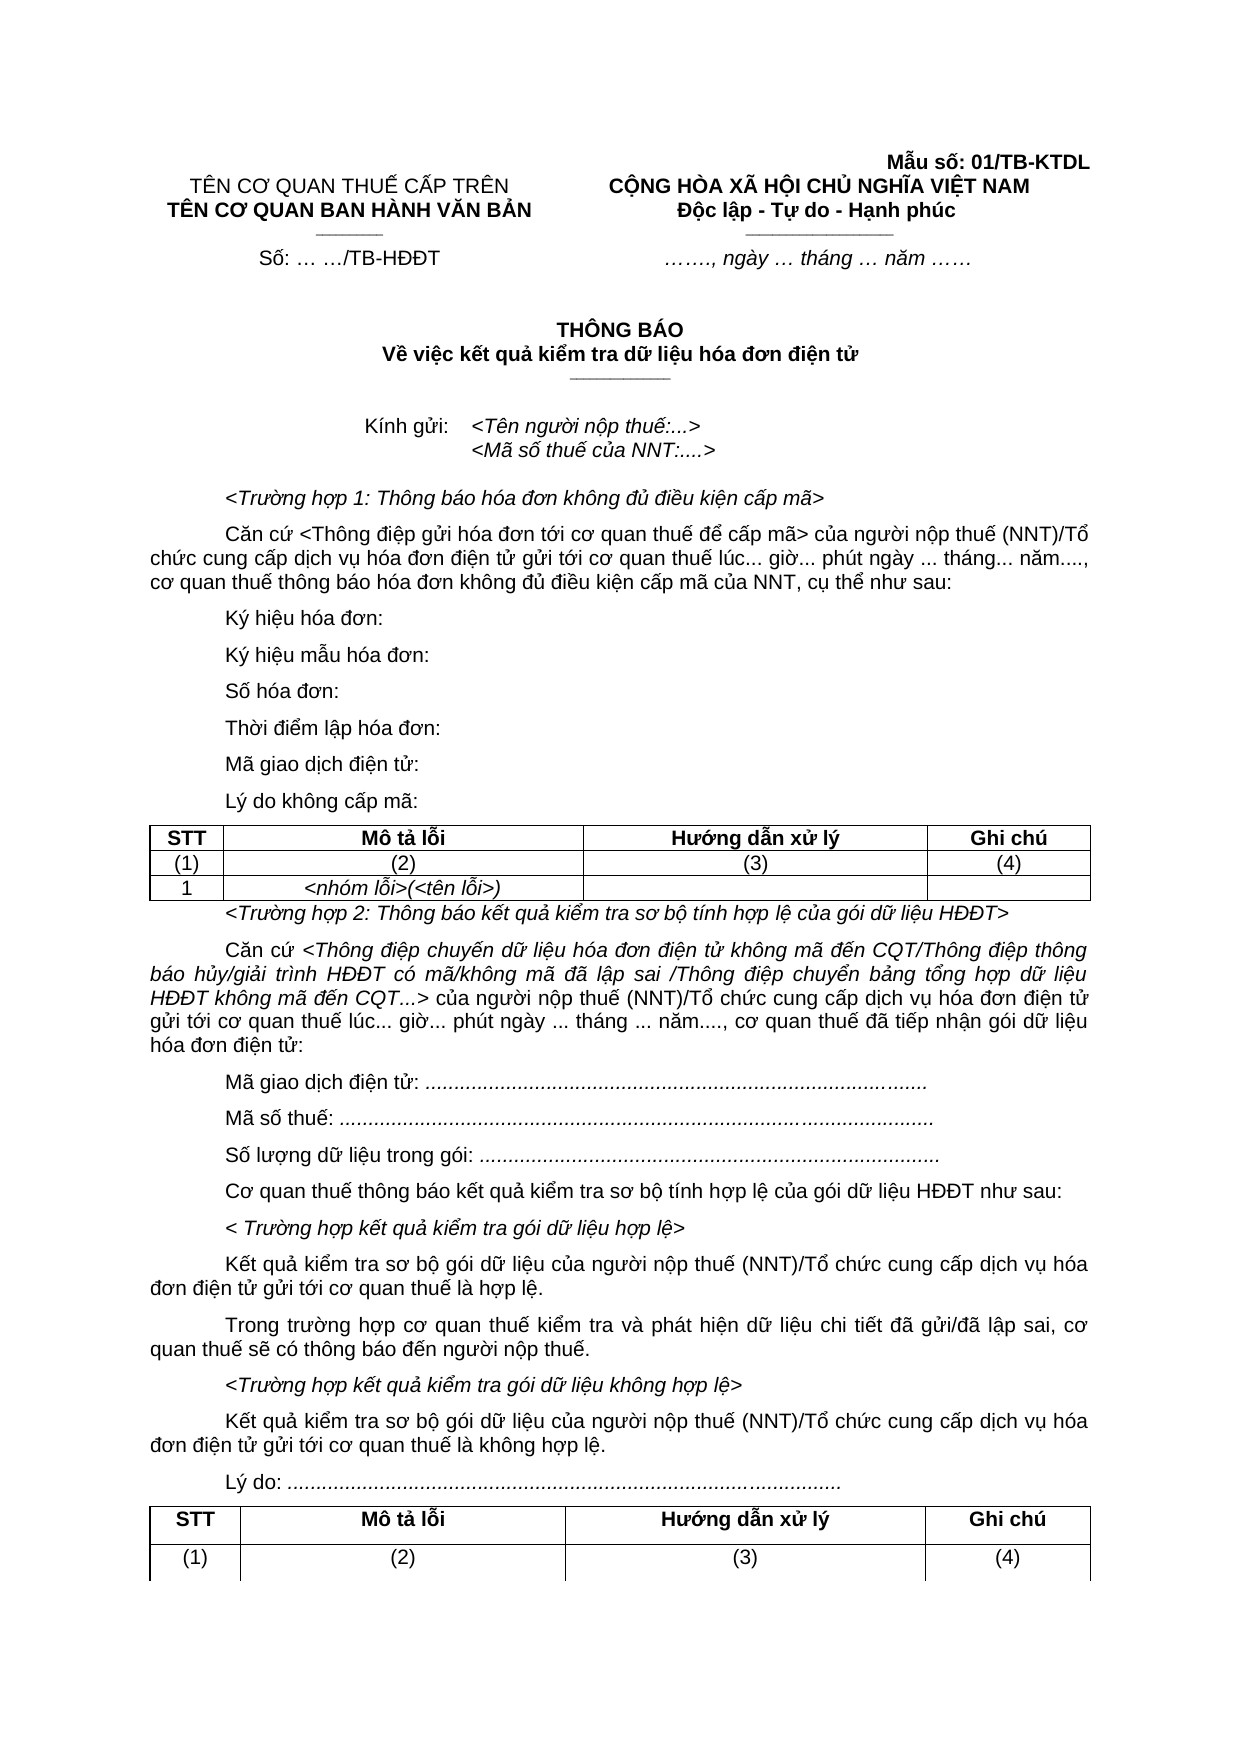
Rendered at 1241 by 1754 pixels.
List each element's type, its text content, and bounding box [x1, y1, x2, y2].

text Về việc kết quả kiểm tra dữ liệu hóa đơn điện tử [150, 342, 1090, 366]
table_header Hướng dẫn xử lý [566, 1507, 925, 1544]
text Trong trường hợp cơ quan thuế kiểm tra và phát hiện dữ liệu chi tiết đã gửi/đã lập sai, cơ quan thuế sẽ có thông báo đến người nộp thuế. [150, 1312, 1090, 1360]
text Lý do không cấp mã: [150, 788, 1090, 812]
table_cell 1 [151, 876, 223, 900]
table_header <Tên người nộp thuế:...> <Mã số thuế của NNT:....> [460, 414, 1090, 461]
table_header Ghi chú [926, 1507, 1090, 1544]
text Lý do: ................................................................................................ [150, 1470, 1090, 1494]
text _______________ [150, 366, 1090, 389]
table_cell <nhóm lỗi>(<tên lỗi>) [224, 876, 583, 900]
table_cell (3) [584, 851, 927, 875]
text Căn cứ <Thông điệp chuyến dữ liệu hóa đơn điện tử không mã đến CQT/Thông điệp thông báo hủy/giải trình HĐĐT có mã/không mã đã lập sai /Thông điệp chuyển bảng tổng hợp dữ liệu HĐĐT không mã đến CQT...> của người nộp thuế (NNT)/Tổ chức cung cấp dịch vụ hóa đơn điện tử gửi tới cơ quan thuế lúc... giờ... phút ngày ... tháng ... năm...., cơ quan thuế đã tiếp nhận gói dữ liệu hóa đơn điện tử: [150, 937, 1090, 1057]
table_header TÊN CƠ QUAN THUẾ CẤP TRÊN TÊN CƠ QUAN BAN HÀNH VĂN BẢN __________ Số: … …/TB-HĐĐT [150, 174, 548, 270]
table_cell [928, 876, 1090, 900]
text <Trường hợp 2: Thông báo kết quả kiểm tra sơ bộ tính hợp lệ của gói dữ liệu HĐĐT> [150, 901, 1090, 925]
text THÔNG BÁO [150, 318, 1090, 342]
text Ký hiệu mẫu hóa đơn: [150, 643, 1090, 667]
table_cell (2) [224, 851, 583, 875]
text <Trường hợp 1: Thông báo hóa đơn không đủ điều kiện cấp mã> [150, 485, 1090, 509]
table_cell (3) [566, 1545, 925, 1581]
text Kết quả kiểm tra sơ bộ gói dữ liệu của người nộp thuế (NNT)/Tổ chức cung cấp dịch vụ hóa đơn điện tử gửi tới cơ quan thuế là hợp lệ. [150, 1252, 1090, 1300]
text <Trường hợp kết quả kiểm tra gói dữ liệu không hợp lệ> [150, 1373, 1090, 1397]
text Căn cứ <Thông điệp gửi hóa đơn tới cơ quan thuế để cấp mã> của người nộp thuế (NNT)/Tổ chức cung cấp dịch vụ hóa đơn điện tử gửi tới cơ quan thuế lúc... giờ... phút ngày ... tháng... năm...., cơ quan thuế thông báo hóa đơn không đủ điều kiện cấp mã của NNT, cụ thể như sau: [150, 522, 1090, 594]
table_cell (2) [241, 1545, 565, 1581]
text Số lượng dữ liệu trong gói: ................................................................................ [150, 1143, 1090, 1167]
table_cell (4) [926, 1545, 1090, 1581]
table_header STT [151, 1507, 240, 1544]
text Ký hiệu hóa đơn: [150, 606, 1090, 630]
text Mã giao dịch điện tử: ....................................................................................... [150, 1070, 1090, 1094]
table_header Mô tả lỗi [224, 826, 583, 850]
text Mẫu số: 01/TB-KTDL [150, 150, 1090, 174]
table_header Ghi chú [928, 826, 1090, 850]
text Số hóa đơn: [150, 679, 1090, 703]
table_cell [584, 876, 927, 900]
table_cell (4) [928, 851, 1090, 875]
table_header Mô tả lỗi [241, 1507, 565, 1544]
text Kết quả kiểm tra sơ bộ gói dữ liệu của người nộp thuế (NNT)/Tổ chức cung cấp dịch vụ hóa đơn điện tử gửi tới cơ quan thuế là không hợp lệ. [150, 1409, 1090, 1457]
table_header Hướng dẫn xử lý [584, 826, 927, 850]
table_header Kính gửi: [150, 414, 460, 461]
table_header CỘNG HÒA XÃ HỘI CHỦ NGHĨA VIỆT NAM Độc lập - Tự do - Hạnh phúc ______________________ ……., ngày … tháng … năm …… [549, 174, 1090, 270]
text Cơ quan thuế thông báo kết quả kiểm tra sơ bộ tính hợp lệ của gói dữ liệu HĐĐT như sau: [150, 1179, 1090, 1203]
table_header STT [151, 826, 223, 850]
table_cell (1) [151, 851, 223, 875]
table_cell (1) [151, 1545, 240, 1581]
text Mã số thuế: ....................................................................................................... [150, 1106, 1090, 1130]
text < Trường hợp kết quả kiểm tra gói dữ liệu hợp lệ> [150, 1216, 1090, 1239]
text Thời điểm lập hóa đơn: [150, 716, 1090, 739]
text Mã giao dịch điện tử: [150, 752, 1090, 776]
